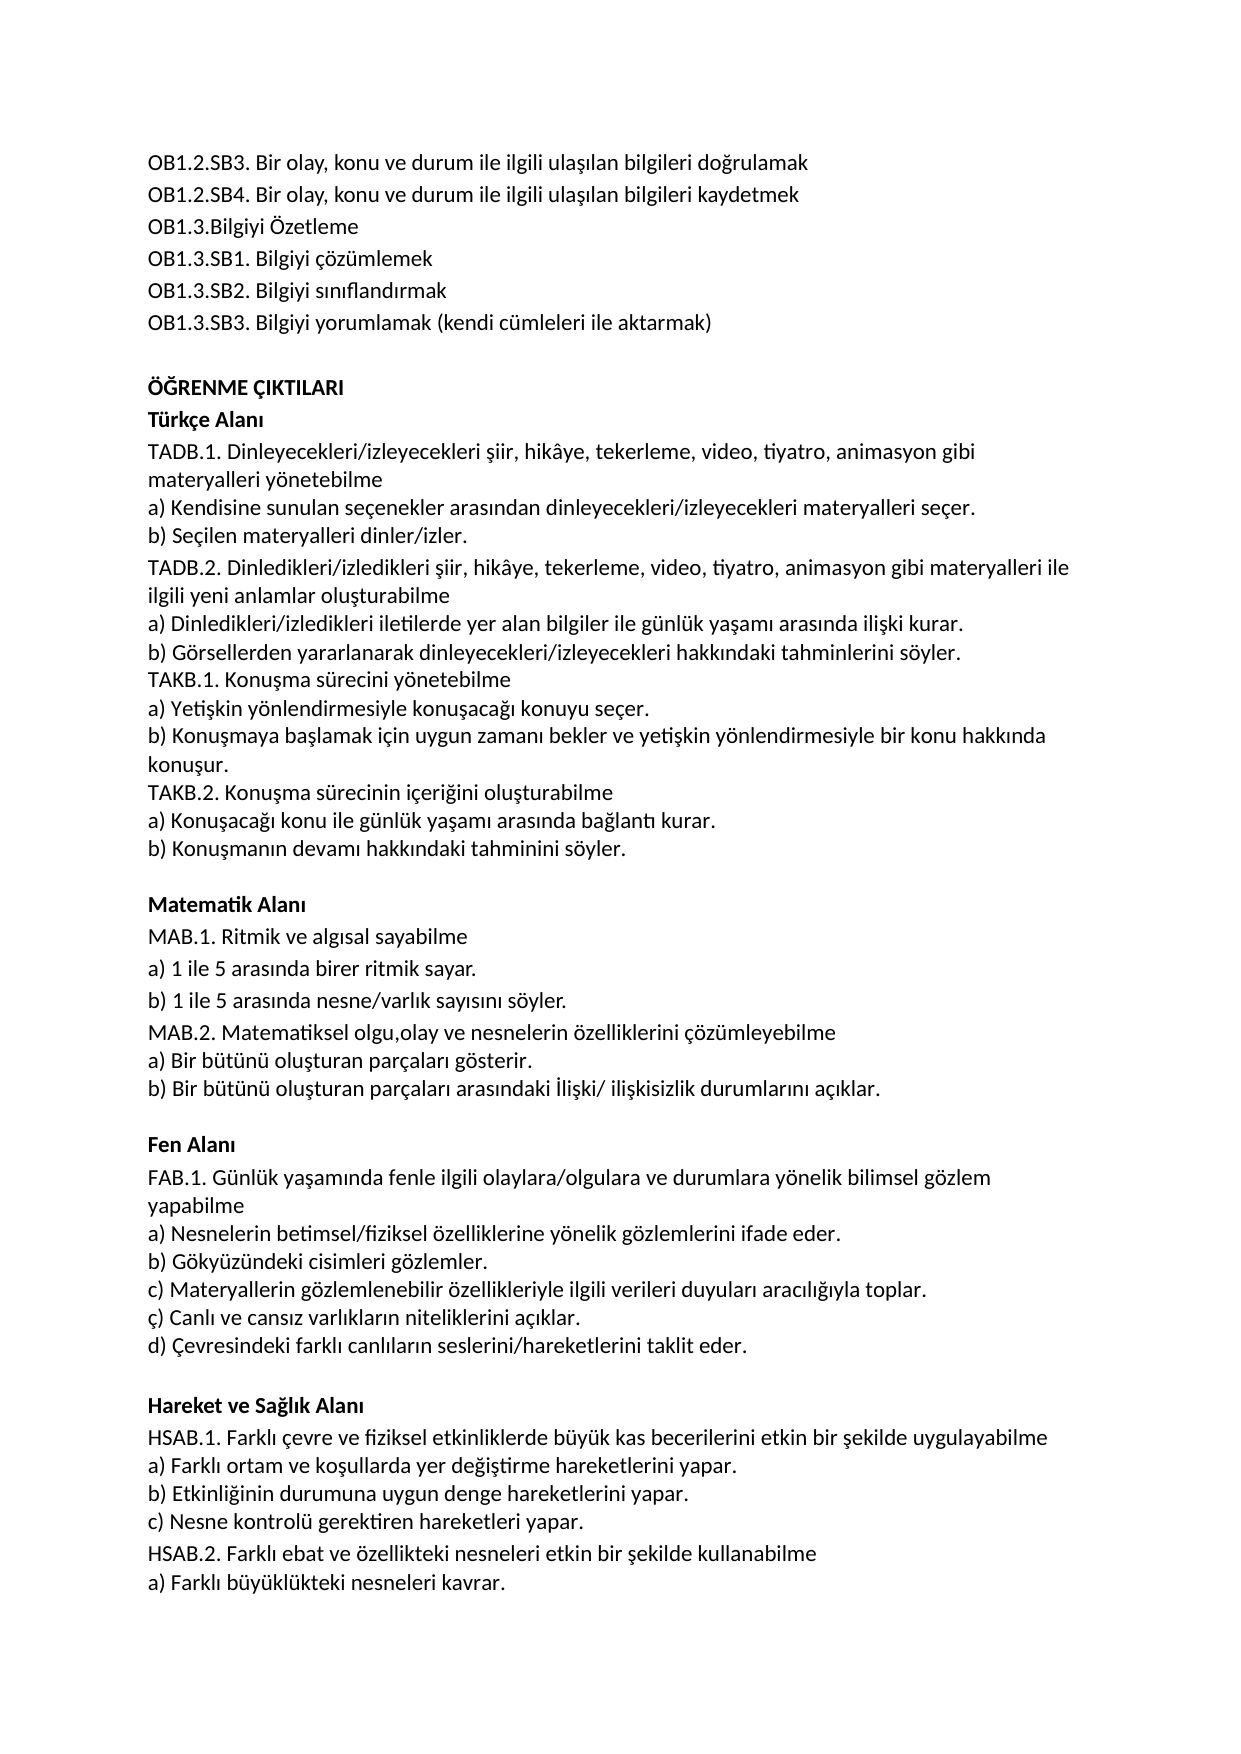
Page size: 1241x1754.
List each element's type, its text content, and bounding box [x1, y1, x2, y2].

text a) Nesnelerin betimsel/fiziksel özelliklerine yönelik gözlemlerini ifade eder. [148, 1219, 1093, 1247]
text OB1.3.SB2. Bilgiyi sınıflandırmak [148, 276, 1093, 304]
text b) Gökyüzündeki cisimleri gözlemler. [148, 1247, 1093, 1275]
text TADB.2. Dinledikleri/izledikleri şiir, hikâye, tekerleme, video, tiyatro, animasyon gibi materyalleri ile ilgili yeni anlamlar oluşturabilme [148, 553, 1093, 609]
text b) Seçilen materyalleri dinler/izler. [148, 521, 1093, 549]
text a) Bir bütünü oluşturan parçaları gösterir. [148, 1047, 1093, 1074]
text a) Kendisine sunulan seçenekler arasından dinleyecekleri/izleyecekleri materyalleri seçer. [148, 493, 1093, 521]
text b) Konuşmanın devamı hakkındaki tahminini söyler. [148, 834, 1093, 862]
text FAB.1. Günlük yaşamında fenle ilgili olaylara/olgulara ve durumlara yönelik bilimsel gözlem yapabilme [148, 1163, 1093, 1219]
text c) Materyallerin gözlemlenebilir özellikleriyle ilgili verileri duyuları aracılığıyla toplar. [148, 1275, 1093, 1303]
text c) Nesne kontrolü gerektiren hareketleri yapar. [148, 1507, 1093, 1535]
text a) Dinledikleri/izledikleri iletilerde yer alan bilgiler ile günlük yaşamı arasında ilişki kurar. [148, 609, 1093, 638]
text ç) Canlı ve cansız varlıkların niteliklerini açıklar. [148, 1303, 1093, 1331]
text HSAB.1. Farklı çevre ve fiziksel etkinliklerde büyük kas becerilerini etkin bir şekilde uygulayabilme [148, 1423, 1093, 1451]
text TAKB.1. Konuşma sürecini yönetebilme [148, 666, 1093, 694]
text b) 1 ile 5 arasında nesne/varlık sayısını söyler. [148, 986, 1093, 1014]
text MAB.1. Ritmik ve algısal sayabilme [148, 922, 1093, 950]
text TADB.1. Dinleyecekleri/izleyecekleri şiir, hikâye, tekerleme, video, tiyatro, animasyon gibi materyalleri yönetebilme [148, 437, 1093, 493]
text OB1.2.SB3. Bir olay, konu ve durum ile ilgili ulaşılan bilgileri doğrulamak [148, 148, 1093, 176]
text a) Farklı büyüklükteki nesneleri kavrar. [148, 1568, 1093, 1596]
text OB1.3.SB3. Bilgiyi yorumlamak (kendi cümleleri ile aktarmak) [148, 308, 1093, 337]
text Türkçe Alanı [148, 405, 1093, 433]
text Hareket ve Sağlık Alanı [148, 1391, 1093, 1419]
text Matematik Alanı [148, 890, 1093, 918]
text a) Farklı ortam ve koşullarda yer değiştirme hareketlerini yapar. [148, 1451, 1093, 1479]
text a) 1 ile 5 arasında birer ritmik sayar. [148, 954, 1093, 982]
text a) Yetişkin yönlendirmesiyle konuşacağı konuyu seçer. [148, 694, 1093, 722]
text TAKB.2. Konuşma sürecinin içeriğini oluşturabilme [148, 778, 1093, 806]
text ÖĞRENME ÇIKTILARI [148, 373, 1093, 401]
text d) Çevresindeki farklı canlıların seslerini/hareketlerini taklit eder. [148, 1331, 1093, 1359]
text b) Bir bütünü oluşturan parçaları arasındaki İlişki/ ilişkisizlik durumlarını açıklar. [148, 1074, 1093, 1103]
text MAB.2. Matematiksel olgu,olay ve nesnelerin özelliklerini çözümleyebilme [148, 1018, 1093, 1047]
text OB1.2.SB4. Bir olay, konu ve durum ile ilgili ulaşılan bilgileri kaydetmek [148, 180, 1093, 208]
text b) Konuşmaya başlamak için uygun zamanı bekler ve yetişkin yönlendirmesiyle bir konu hakkında konuşur. [148, 722, 1093, 778]
text OB1.3.SB1. Bilgiyi çözümlemek [148, 244, 1093, 272]
text HSAB.2. Farklı ebat ve özellikteki nesneleri etkin bir şekilde kullanabilme [148, 1539, 1093, 1568]
text OB1.3.Bilgiyi Özetleme [148, 212, 1093, 240]
text Fen Alanı [148, 1131, 1093, 1159]
text b) Etkinliğinin durumuna uygun denge hareketlerini yapar. [148, 1479, 1093, 1507]
text b) Görsellerden yararlanarak dinleyecekleri/izleyecekleri hakkındaki tahminlerini söyler. [148, 638, 1093, 666]
text a) Konuşacağı konu ile günlük yaşamı arasında bağlantı kurar. [148, 806, 1093, 834]
